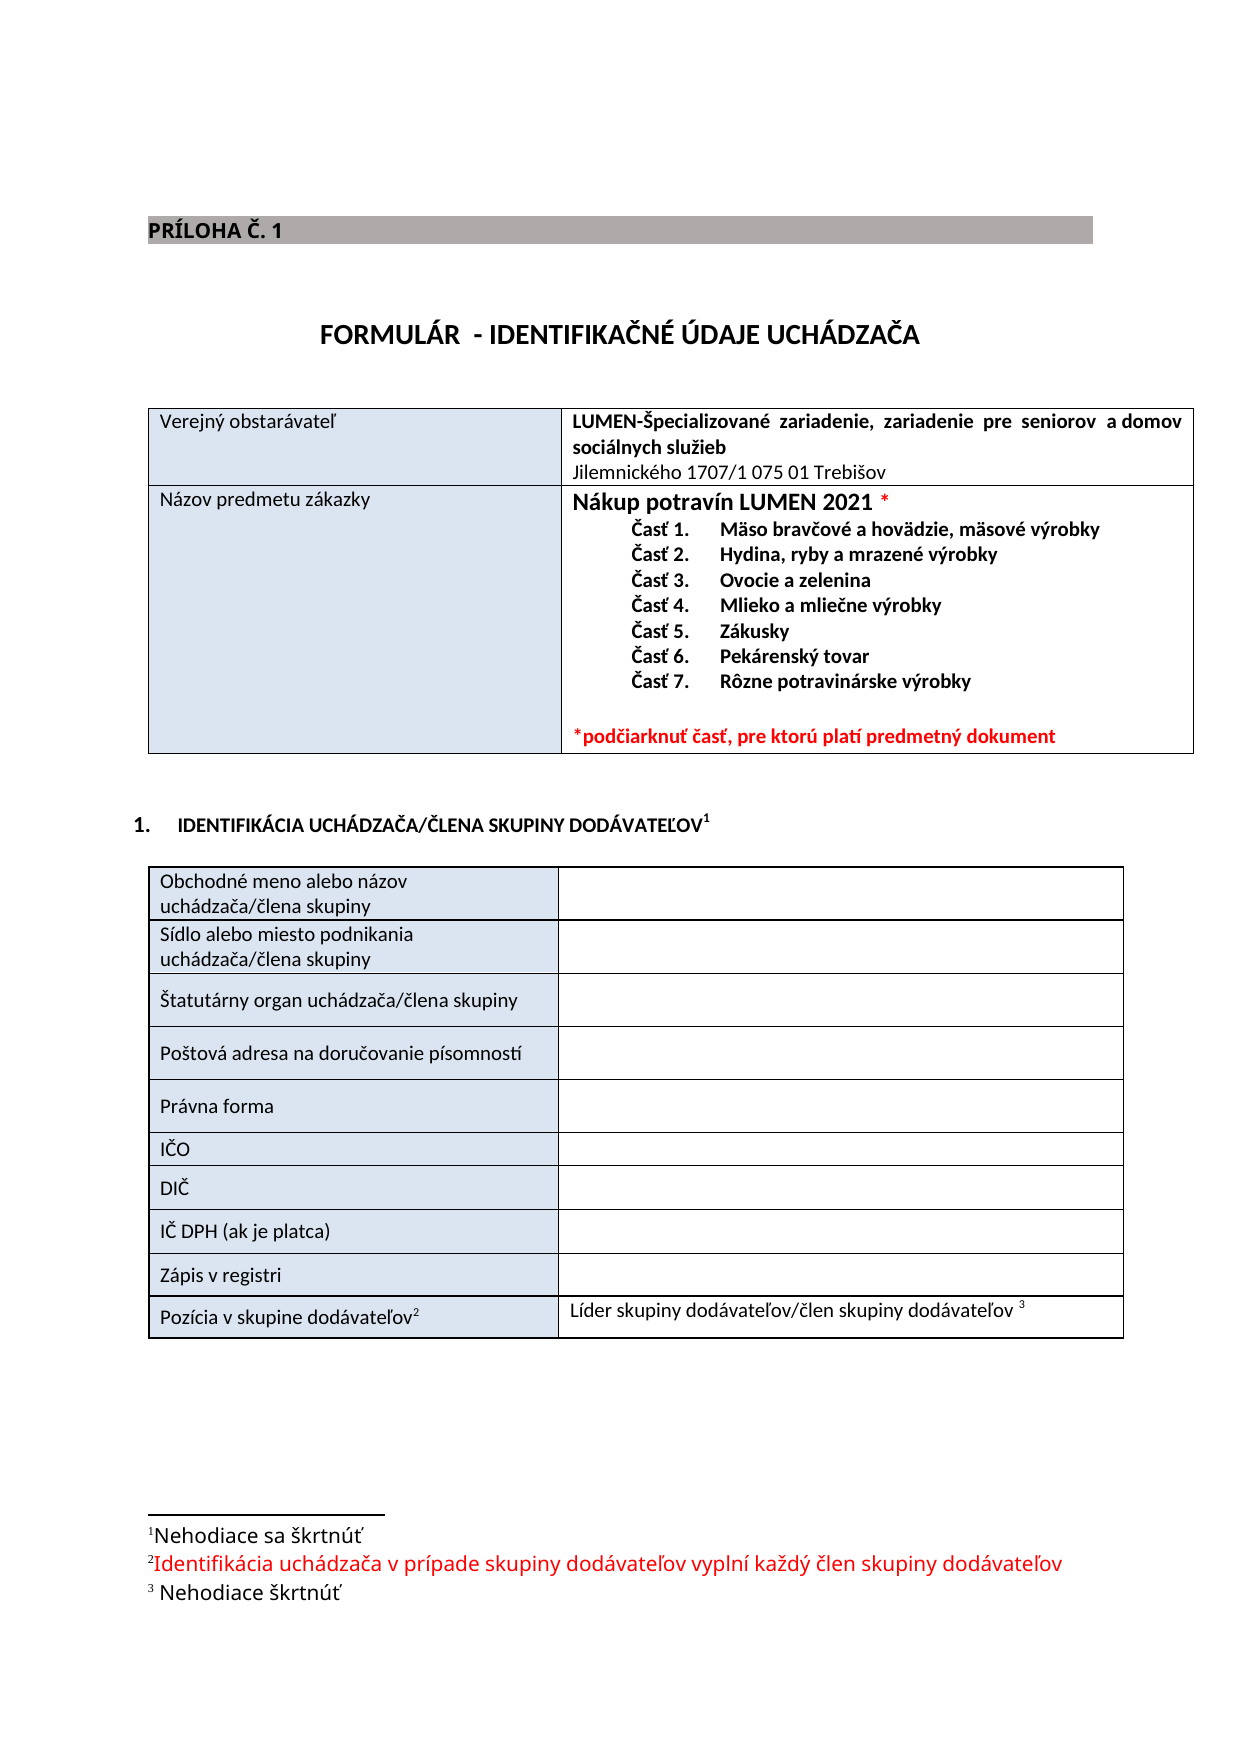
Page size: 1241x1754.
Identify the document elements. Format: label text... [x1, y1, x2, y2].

table_cell IČ DPH (ak je platca) [150, 1210, 558, 1253]
text formulÁr - IDENTIFIKAČNÉ ÚDAJE UCHÁDZAČA [148, 316, 1093, 351]
table_cell [559, 921, 1123, 972]
table_cell [559, 1210, 1123, 1253]
table_cell Zápis v registri [150, 1254, 558, 1295]
table_cell Právna forma [150, 1080, 558, 1132]
table_cell Poštová adresa na doručovanie písomností [150, 1027, 558, 1079]
table_cell [559, 1166, 1123, 1209]
table_header LUMEN-Špecializované zariadenie, zariadenie pre seniorov a domov sociálnych služieb Jilemnického 1707/1 075 01 Trebišov [562, 409, 1193, 485]
table_cell Pozícia v skupine dodávateľov [150, 1297, 558, 1337]
table_cell Sídlo alebo miesto podnikania uchádzača/člena skupiny [150, 921, 558, 972]
table_cell Líder skupiny dodávateľov/člen skupiny dodávateľov [559, 1297, 1123, 1337]
table_cell [559, 974, 1123, 1026]
table_cell [559, 1080, 1123, 1132]
table_cell [559, 1027, 1123, 1079]
table_cell [559, 1254, 1123, 1295]
table_header [559, 868, 1123, 919]
table_cell IČO [150, 1133, 558, 1165]
table_cell Štatutárny organ uchádzača/člena skupiny [150, 974, 558, 1026]
table_cell Názov predmetu zákazky [149, 486, 561, 753]
text prÍloha Č. 1 [148, 216, 1093, 244]
table_cell [559, 1133, 1123, 1165]
table_header Verejný obstarávateľ [149, 409, 561, 485]
table_cell Nákup potravín LUMEN 2021 * Časť 1. Mäso bravčové a hovädzie, mäsové výrobky Časť 2. Hydina, ryby a mrazené výrobky Časť 3. Ovocie a zelenina Časť 4. Mlieko a mliečne výrobky Časť 5. Zákusky Časť 6. Pekárenský tovar Časť 7. Rôzne potravinárske výrobky *podčiarknuť časť, pre ktorú platí predmetný dokument [562, 486, 1193, 753]
list IDENTIFIKÁCIA UCHÁDZAČA/člena skupiny dodávateľov [133, 810, 1093, 838]
table_cell DIČ [150, 1166, 558, 1209]
table_header Obchodné meno alebo názov uchádzača/člena skupiny [150, 868, 558, 919]
